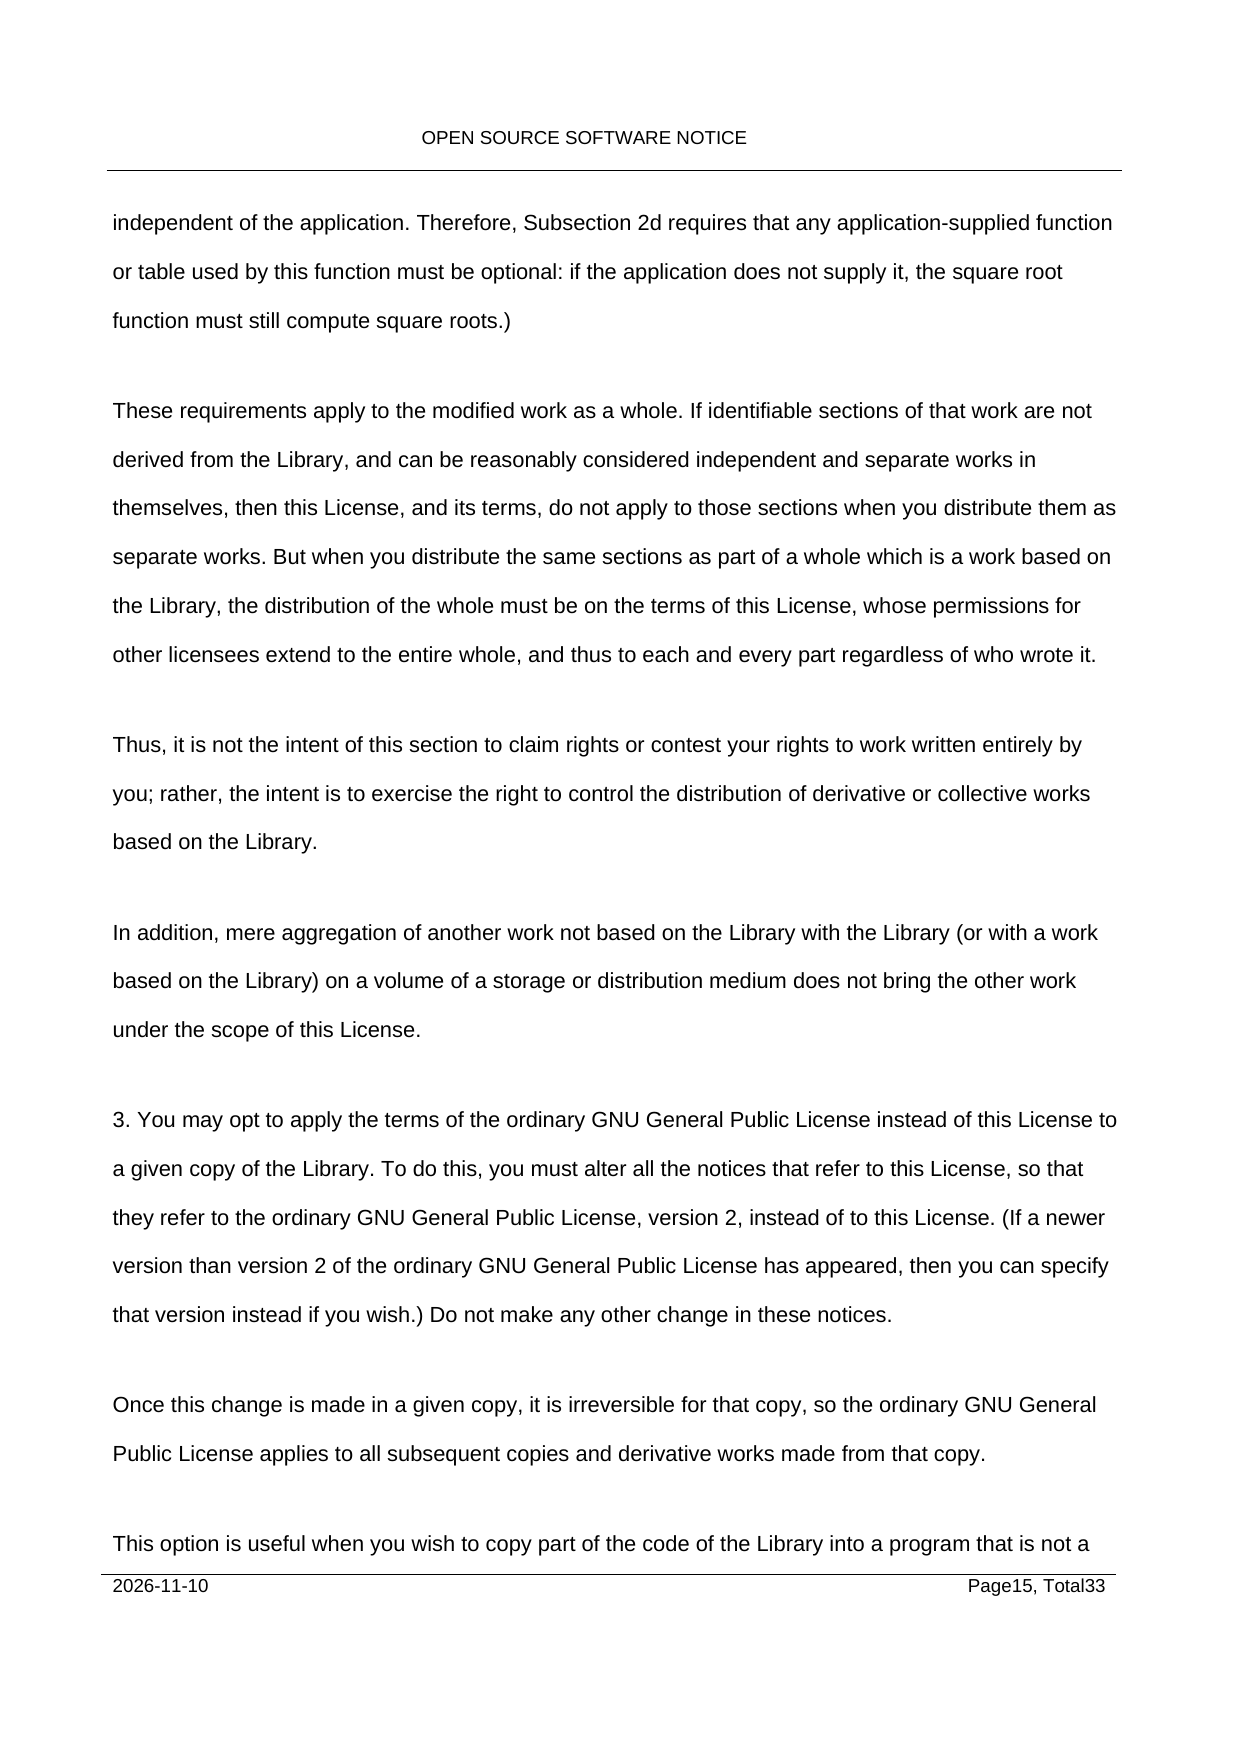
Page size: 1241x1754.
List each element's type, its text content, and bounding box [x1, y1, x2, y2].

text In addition, mere aggregation of another work not based on the Library with the Library (or with a work based on the Library) on a volume of a storage or distribution medium does not bring the other work under the scope of this License. [112, 916, 1128, 1046]
text Once this change is made in a given copy, it is irreversible for that copy, so the ordinary GNU General Public License applies to all subsequent copies and derivative works made from that copy. [112, 1389, 1128, 1470]
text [112, 206, 1128, 336]
text These requirements apply to the modified work as a whole. If identifiable sections of that work are not derived from the Library, and can be reasonably considered independent and separate works in themselves, then this License, and its terms, do not apply to those sections when you distribute them as separate works. But when you distribute the same sections as part of a whole which is a work based on the Library, the distribution of the whole must be on the terms of this License, whose permissions for other licensees extend to the entire whole, and thus to each and every part regardless of who wrote it. [112, 394, 1128, 670]
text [112, 1528, 1128, 1560]
text 3. You may opt to apply the terms of the ordinary GNU General Public License instead of this License to a given copy of the Library. To do this, you must alter all the notices that refer to this License, so that they refer to the ordinary GNU General Public License, version 2, instead of to this License. (If a newer version than version 2 of the ordinary GNU General Public License has appeared, then you can specify that version instead if you wish.) Do not make any other change in these notices. [112, 1103, 1128, 1331]
text Thus, it is not the intent of this section to claim rights or contest your rights to work written entirely by you; rather, the intent is to exercise the right to control the distribution of derivative or collective works based on the Library. [112, 728, 1128, 858]
